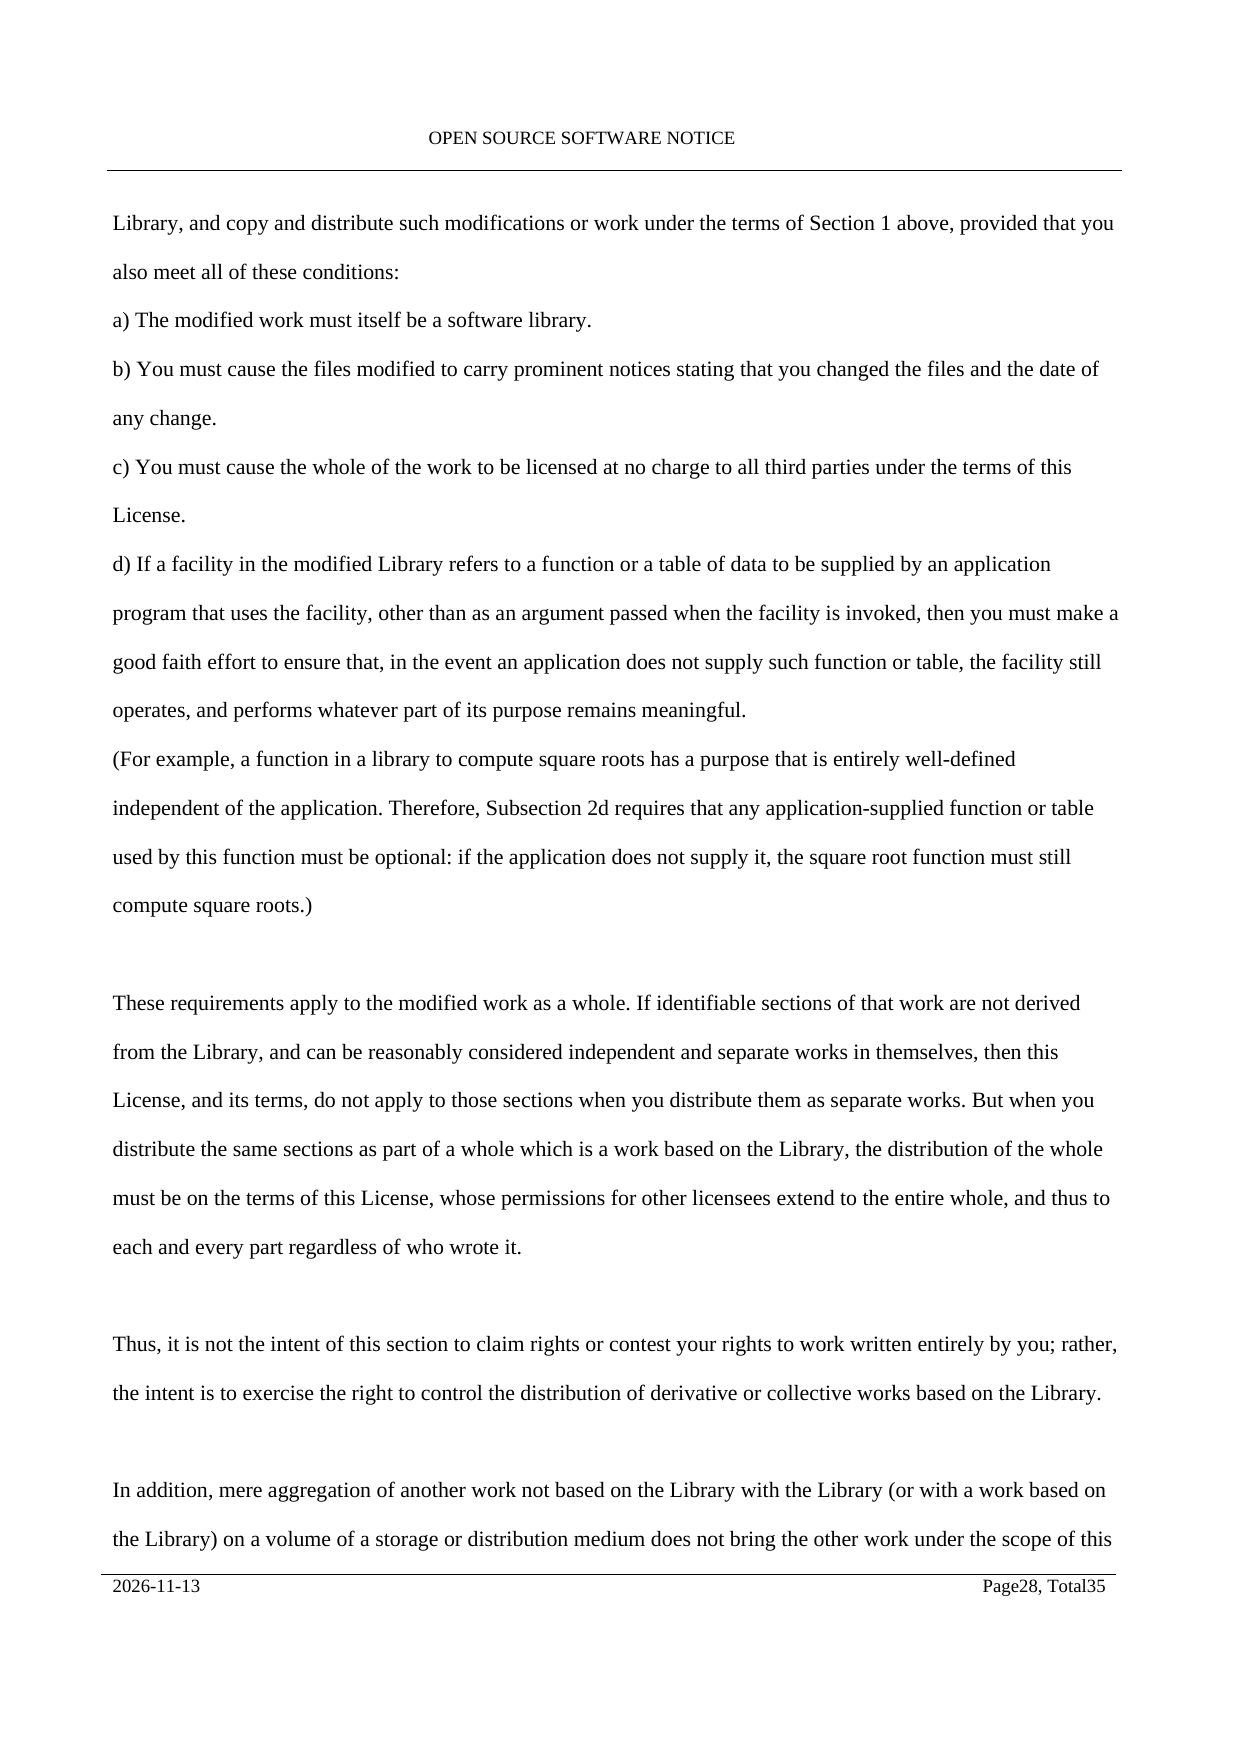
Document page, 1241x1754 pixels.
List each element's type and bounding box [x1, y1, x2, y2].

text [112, 206, 1128, 1555]
